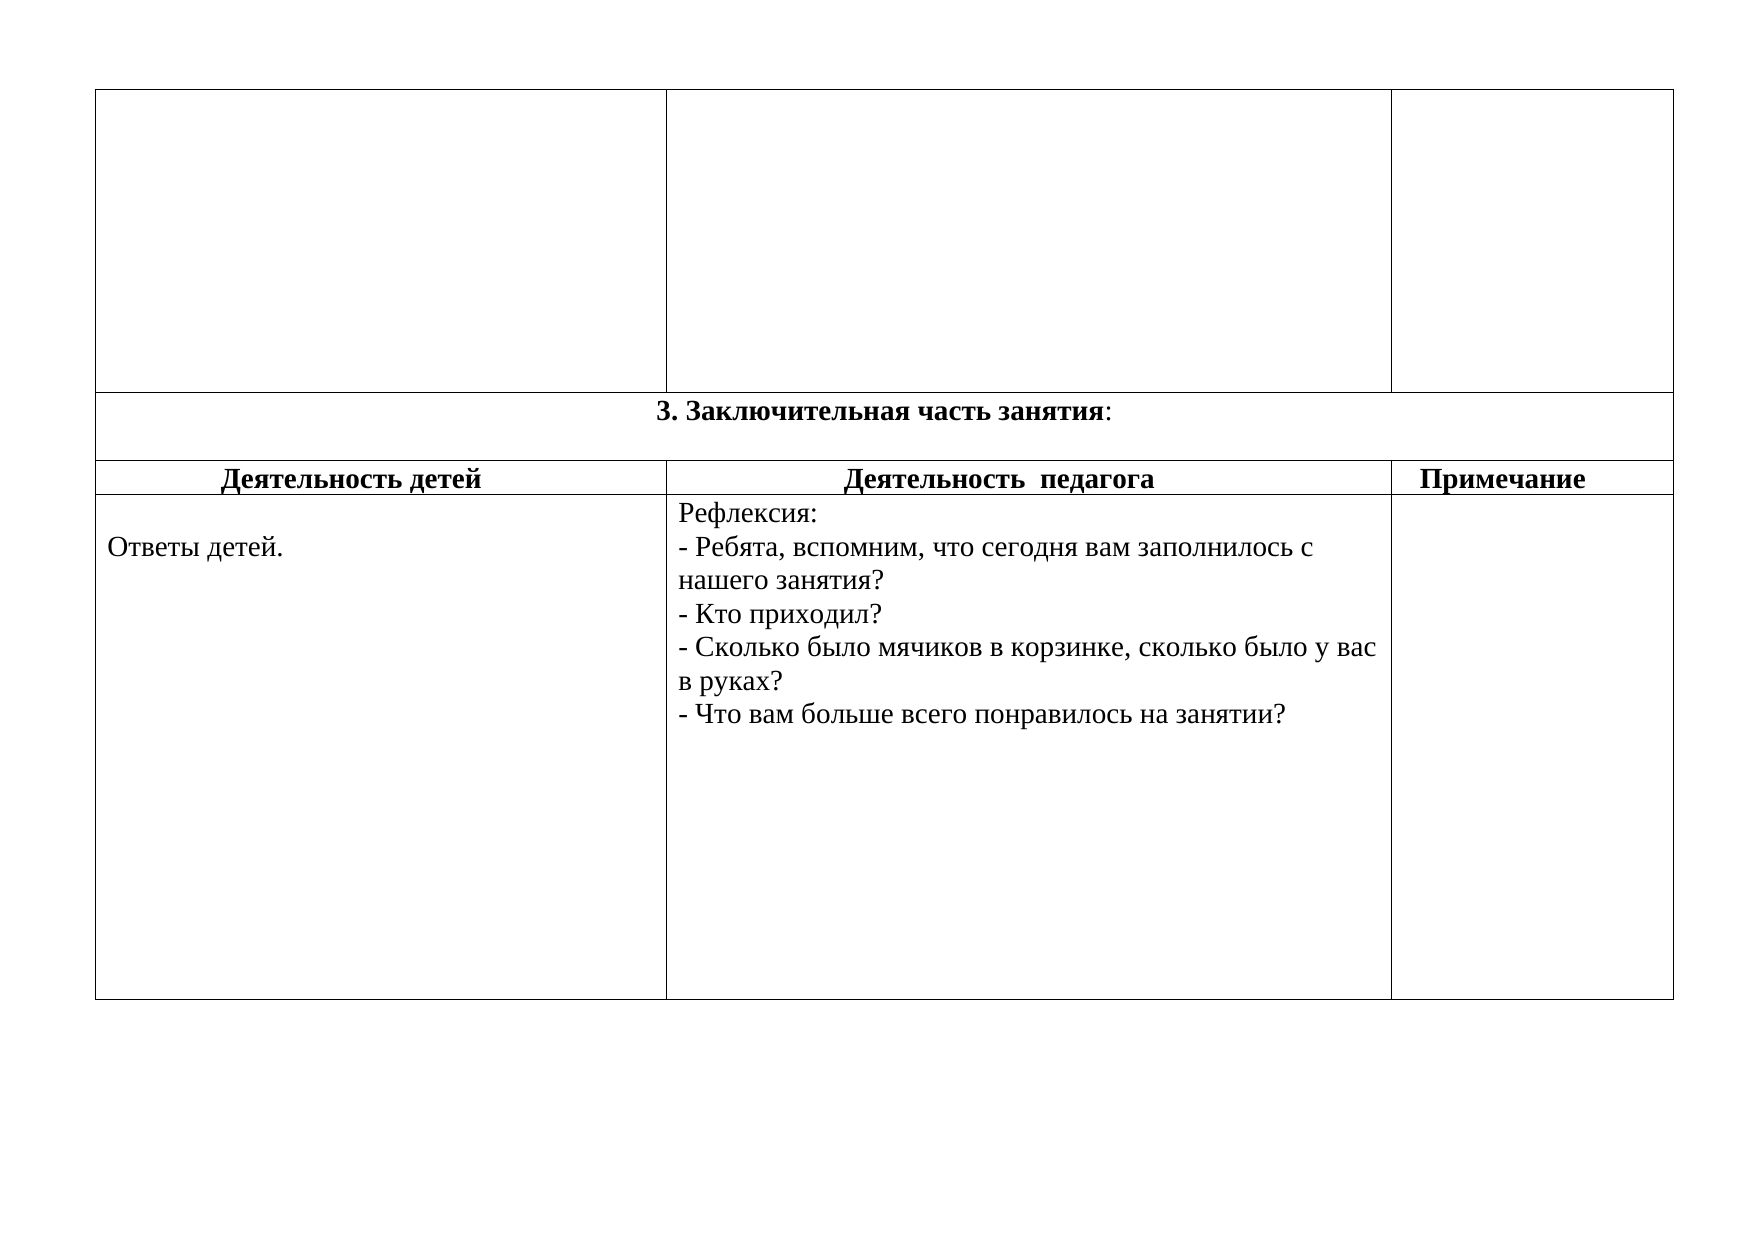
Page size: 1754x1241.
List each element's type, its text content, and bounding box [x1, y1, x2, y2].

table_cell Рефлексия: - Ребята, вспомним, что сегодня вам заполнилось с нашего занятия? - Кто приходил? - Сколько было мячиков в корзинке, сколько было у вас в руках? - Что вам больше всего понравилось на занятии? [667, 495, 1391, 998]
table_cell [96, 90, 666, 392]
table_cell Примечание [1392, 461, 1673, 494]
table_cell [667, 90, 1391, 392]
table_cell Деятельность педагога [667, 461, 1391, 494]
table_cell Деятельность детей [96, 461, 666, 494]
table_cell 3. Заключительная часть занятия: [96, 393, 1673, 460]
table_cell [1392, 90, 1673, 392]
table_cell Ответы детей. [96, 495, 666, 998]
table_cell [1392, 495, 1673, 998]
